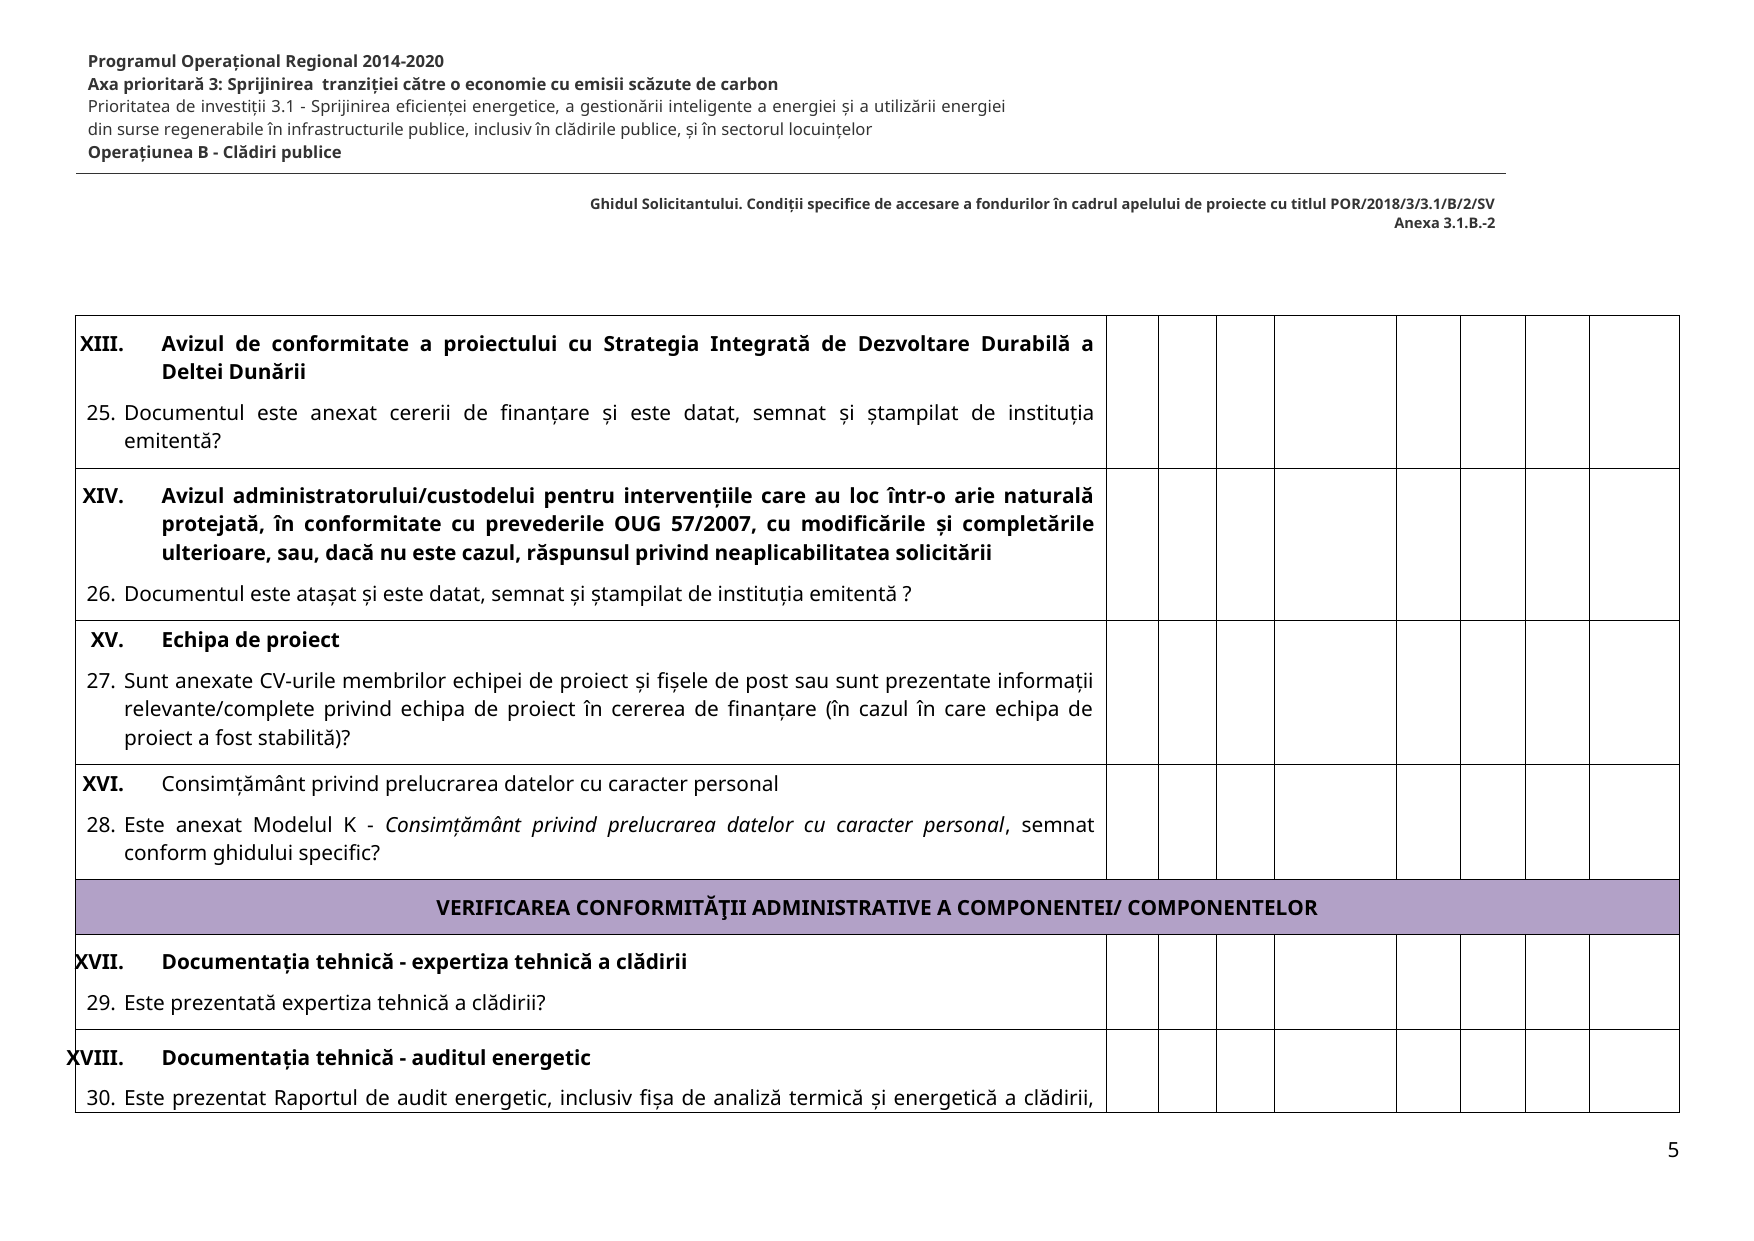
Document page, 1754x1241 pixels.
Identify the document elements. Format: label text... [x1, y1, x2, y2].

table_cell [1217, 935, 1274, 1029]
table_cell [1217, 621, 1274, 764]
table_cell [1397, 1030, 1460, 1112]
table_cell [1461, 765, 1525, 879]
table_cell [1526, 621, 1589, 764]
table_cell [1397, 316, 1460, 467]
table_cell VERIFICAREA CONFORMITĂŢII ADMINISTRATIVE A COMPONENTEI/ COMPONENTELOR [76, 880, 1679, 934]
table_cell [1397, 621, 1460, 764]
table_cell [1159, 469, 1216, 620]
table_cell [1461, 935, 1525, 1029]
table_cell [1159, 1030, 1216, 1112]
table_cell [1159, 765, 1216, 879]
table_cell [1275, 469, 1396, 620]
table_cell [1461, 1030, 1525, 1112]
table_cell [1590, 621, 1679, 764]
table_cell [1275, 1030, 1396, 1112]
table_cell [1526, 765, 1589, 879]
table_cell Consimțământ privind prelucrarea datelor cu caracter personal Este anexat Modelul K - Consimțământ privind prelucrarea datelor cu caracter personal, semnat conform ghidului specific? [76, 765, 1106, 879]
table_cell [1526, 1030, 1589, 1112]
table_cell [1275, 316, 1396, 467]
table_cell [1590, 316, 1679, 467]
table_cell Echipa de proiect Sunt anexate CV-urile membrilor echipei de proiect şi fişele de post sau sunt prezentate informații relevante/complete privind echipa de proiect în cererea de finanțare (în cazul în care echipa de proiect a fost stabilită)? [76, 621, 1106, 764]
table_cell [1590, 469, 1679, 620]
table_cell [1159, 621, 1216, 764]
table_cell [1217, 765, 1274, 879]
table_cell [1526, 316, 1589, 467]
table_cell [1107, 1030, 1158, 1112]
table_cell [1397, 765, 1460, 879]
table_cell [1275, 765, 1396, 879]
table_cell [1275, 621, 1396, 764]
table_cell [1159, 316, 1216, 467]
table_cell Avizul de conformitate a proiectului cu Strategia Integrată de Dezvoltare Durabilă a Deltei Dunării Documentul este anexat cererii de finanțare și este datat, semnat şi ştampilat de instituţia emitentă? [76, 316, 1106, 467]
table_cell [76, 1030, 1106, 1112]
table_cell [1217, 1030, 1274, 1112]
table_cell Avizul administratorului/custodelui pentru intervenţiile care au loc într-o arie naturală protejată, în conformitate cu prevederile OUG 57/2007, cu modificările şi completările ulterioare, sau, dacă nu este cazul, răspunsul privind neaplicabilitatea solicitării Documentul este ataşat și este datat, semnat şi ştampilat de instituţia emitentă ? [76, 469, 1106, 620]
table_cell [1397, 469, 1460, 620]
table_cell [1107, 469, 1158, 620]
table_cell [1275, 935, 1396, 1029]
table_cell [1217, 469, 1274, 620]
table_cell [1107, 316, 1158, 467]
table_cell [1107, 621, 1158, 764]
table_cell [1461, 621, 1525, 764]
table_cell [1397, 935, 1460, 1029]
table_cell [1159, 935, 1216, 1029]
table_cell [1217, 316, 1274, 467]
table_cell [1526, 469, 1589, 620]
table_cell [1107, 765, 1158, 879]
table_cell [1590, 1030, 1679, 1112]
table_cell [1526, 935, 1589, 1029]
table_cell [1461, 316, 1525, 467]
table_cell [1461, 469, 1525, 620]
table_cell [1590, 765, 1679, 879]
table_cell Documentația tehnică - expertiza tehnică a clădirii Este prezentată expertiza tehnică a clădirii? [76, 935, 1106, 1029]
table_cell [1107, 935, 1158, 1029]
table_cell [1590, 935, 1679, 1029]
